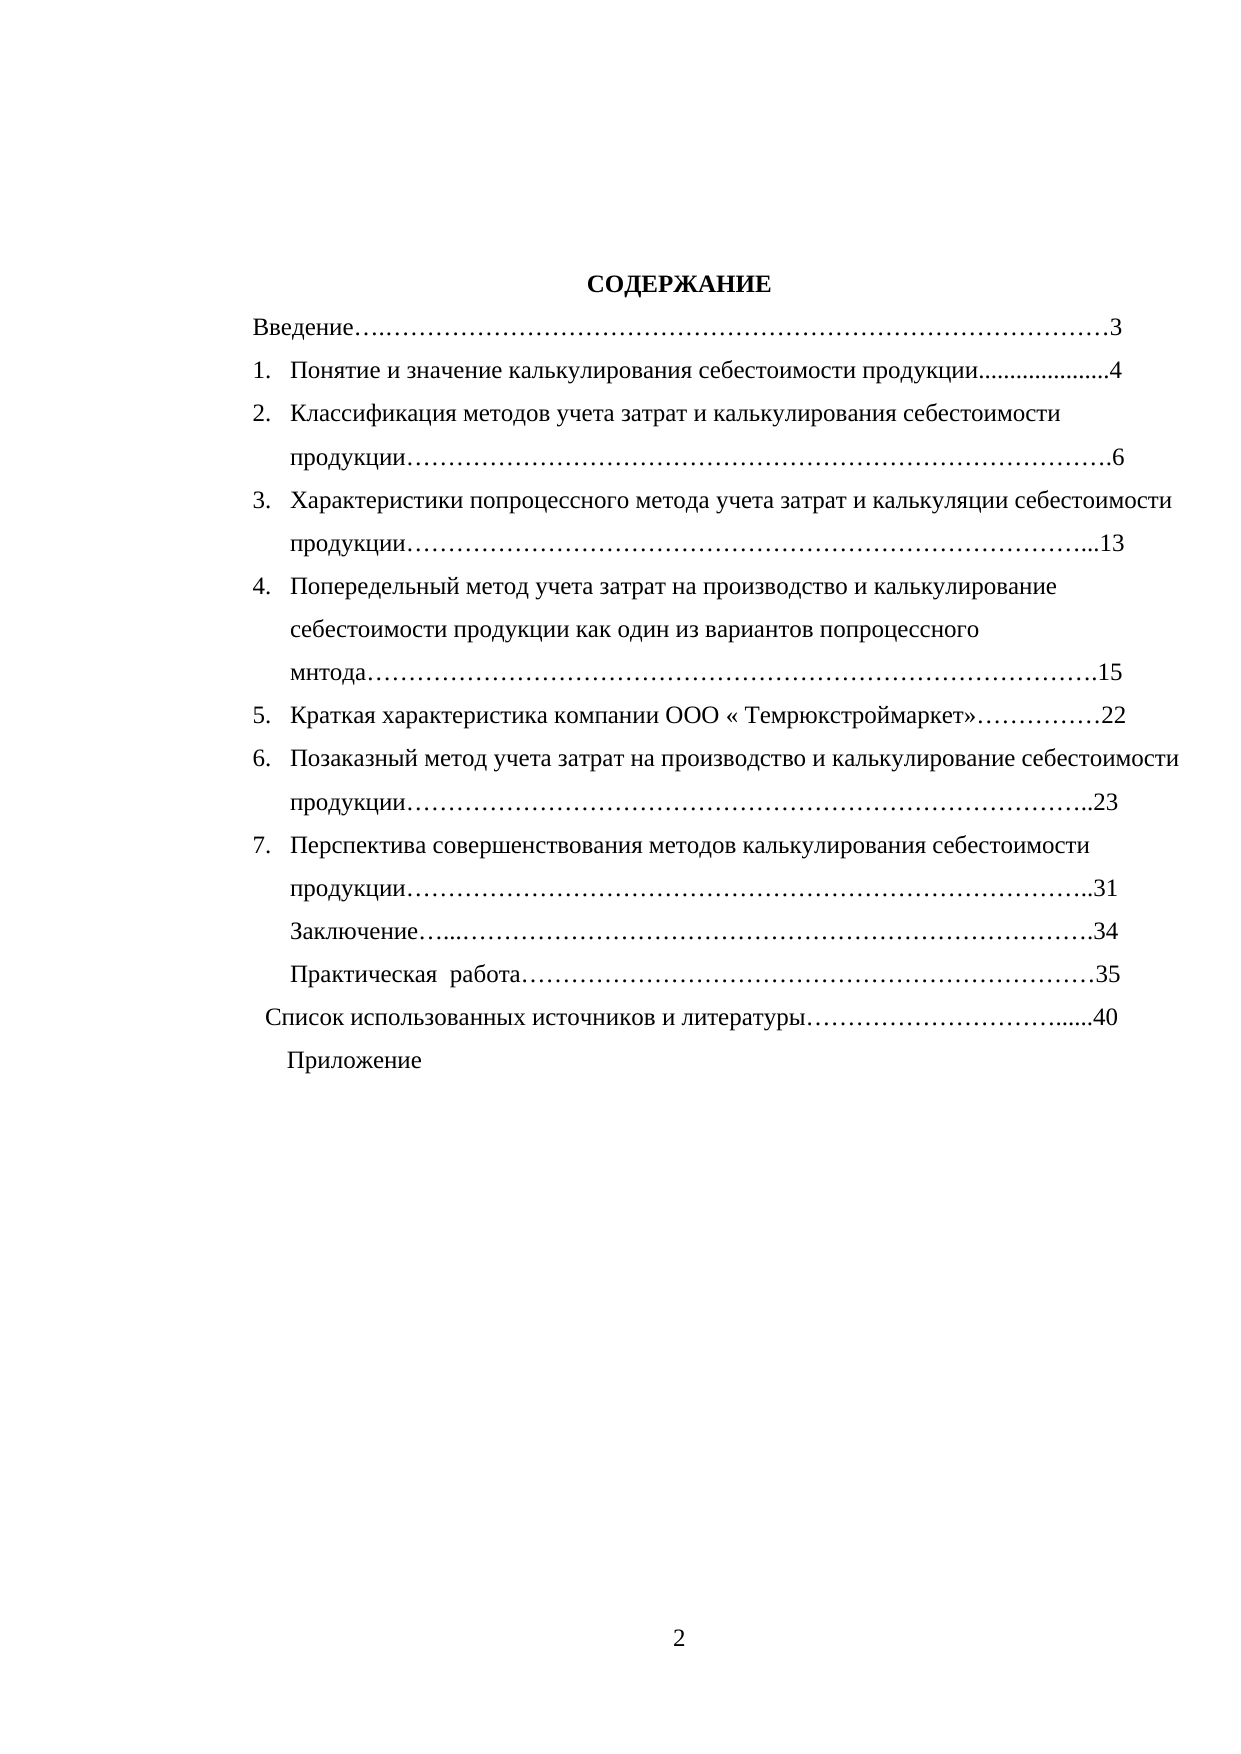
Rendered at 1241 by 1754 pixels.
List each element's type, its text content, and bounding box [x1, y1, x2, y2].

text Список использованных источников и литературы…………………………......40 [177, 1002, 1181, 1031]
text Приложение [177, 1045, 1181, 1074]
text Практическая работа……………………………………………………………35 [290, 959, 1181, 988]
list Позаказный метод учета затрат на производство и калькулирование себестоимости продукции………………………………………………………………………..23 [252, 743, 1181, 815]
text Заключение…...………………………………………………………………….34 [290, 916, 1181, 945]
text СОДЕРЖАНИЕ [177, 269, 1181, 298]
list Краткая характеристика компании ООО « Темрюкстроймаркет»……………22 [252, 700, 1181, 729]
text Введение….……………………………………………………………………………3 [252, 312, 1181, 341]
list Попередельный метод учета затрат на производство и калькулирование себестоимости продукции как один из вариантов попроцессного мнтода…………………………………………………………………………….15 [252, 571, 1181, 686]
list Характеристики попроцессного метода учета затрат и калькуляции себестоимости продукции………………………………………………………………………...13 [252, 485, 1181, 557]
list Понятие и значение калькулирования себестоимости продукции.....................4 [252, 355, 1181, 384]
list Перспектива совершенствования методов калькулирования себестоимости продукции………………………………………………………………………..31 [252, 830, 1181, 902]
list Классификация методов учета затрат и калькулирования себестоимости продукции………………………………………………………………………….6 [252, 398, 1181, 470]
